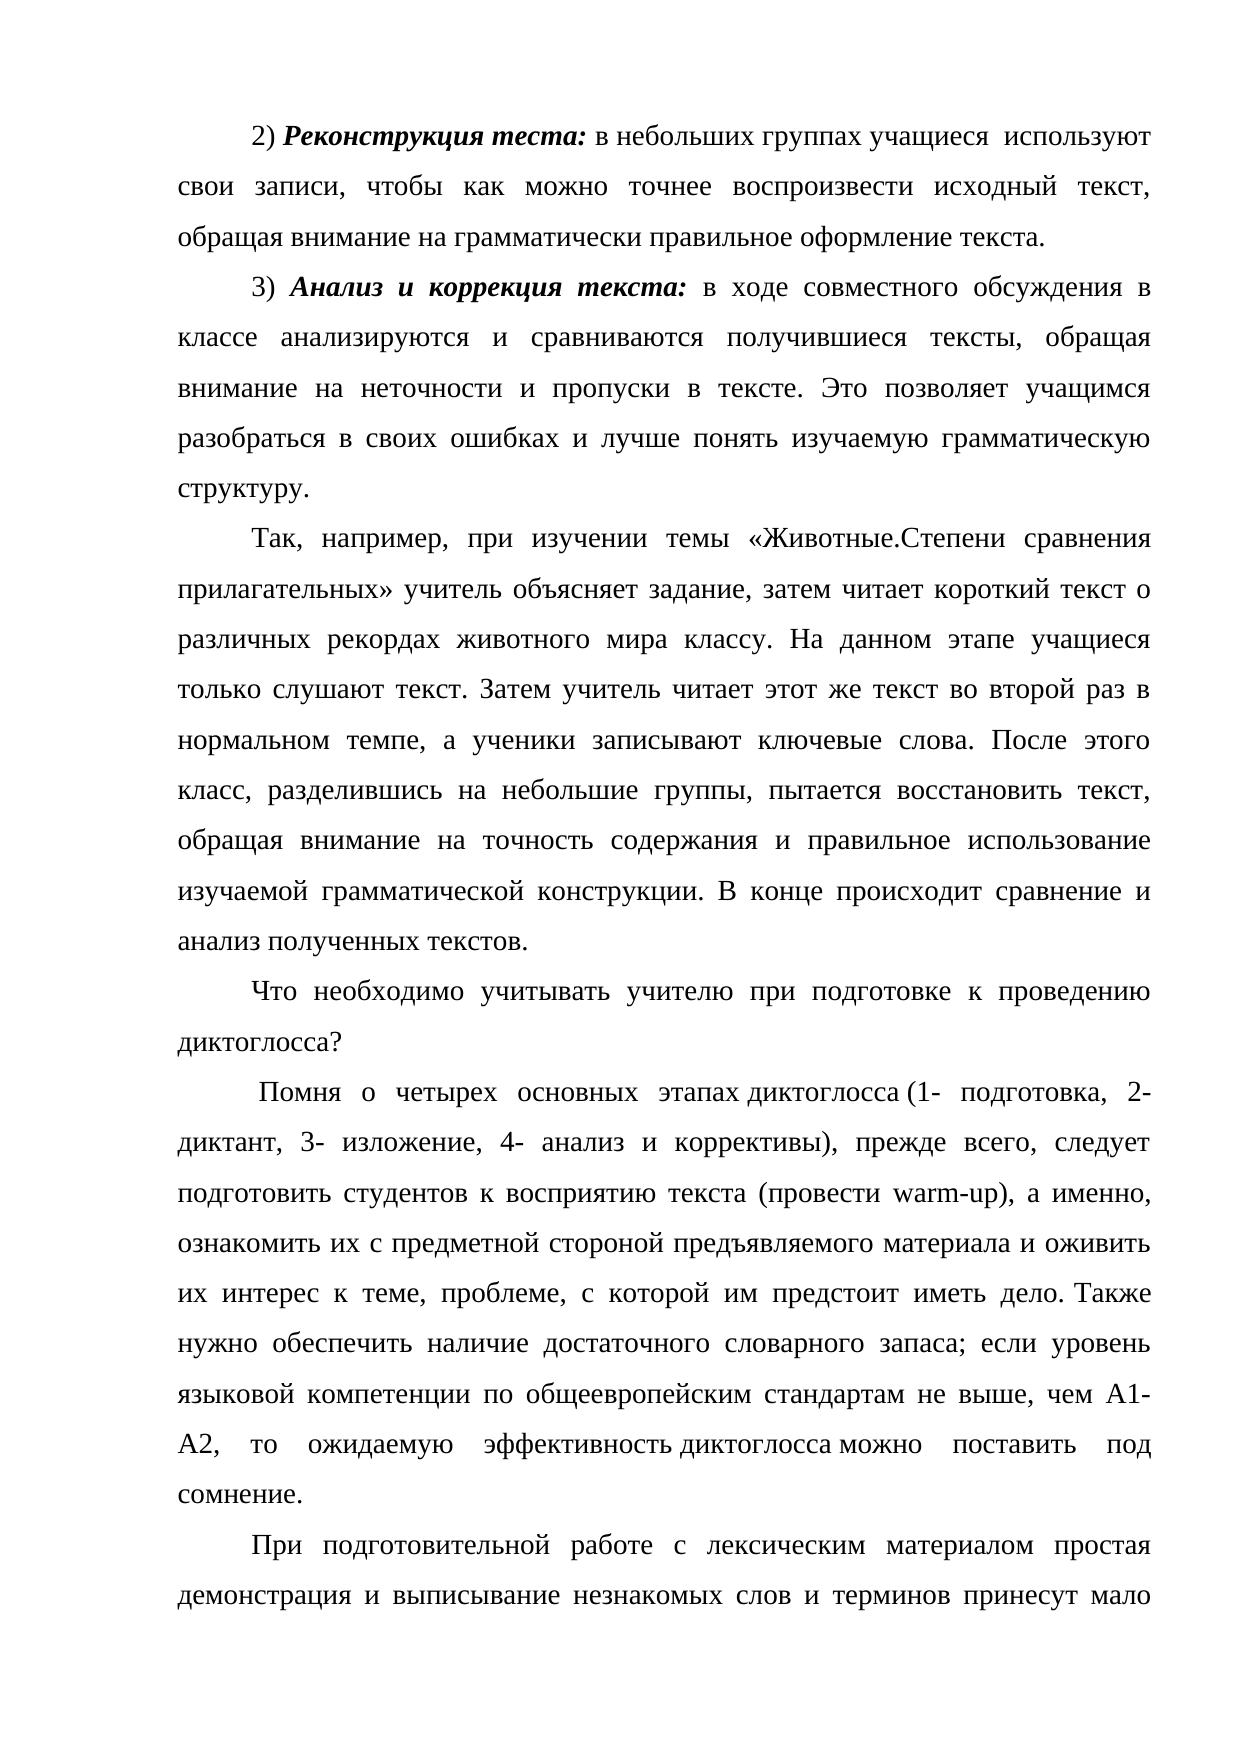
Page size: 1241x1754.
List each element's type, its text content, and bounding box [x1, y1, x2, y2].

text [177, 1527, 1152, 1611]
text 2) Реконструкция теста: в небольших группах учащиеся используют свои записи, чтобы как можно точнее воспроизвести исходный текст, обращая внимание на грамматически правильное оформление текста. [177, 118, 1152, 252]
text Что необходимо учитывать учителю при подготовке к проведению диктоглосса? [177, 973, 1152, 1057]
text Помня о четырех основных этапах диктоглосса (1- подготовка, 2- диктант, 3- изложение, 4- анализ и коррективы), прежде всего, следует подготовить студентов к восприятию текста (провести warm-up), а именно, ознакомить их с предметной стороной предъявляемого материала и оживить их интерес к теме, проблеме, с которой им предстоит иметь дело. Также нужно обеспечить наличие достаточного словарного запаса; если уровень языковой компетенции по общеевропейским стандартам не выше, чем А1-А2, то ожидаемую эффективность диктоглосса можно поставить под сомнение. [177, 1074, 1152, 1510]
text 3) Анализ и коррекция текста: в ходе совместного обсуждения в классе анализируются и сравниваются получившиеся тексты, обращая внимание на неточности и пропуски в тексте. Это позволяет учащимся разобраться в своих ошибках и лучше понять изучаемую грамматическую структуру. [177, 269, 1152, 504]
text Так, например, при изучении темы «Животные.Степени сравнения прилагательных» учитель объясняет задание, затем читает короткий текст о различных рекордах животного мира классу. На данном этапе учащиеся только слушают текст. Затем учитель читает этот же текст во второй раз в нормальном темпе, а ученики записывают ключевые слова. После этого класс, разделившись на небольшие группы, пытается восстановить текст, обращая внимание на точность содержания и правильное использование изучаемой грамматической конструкции. В конце происходит сравнение и анализ полученных текстов. [177, 521, 1152, 957]
